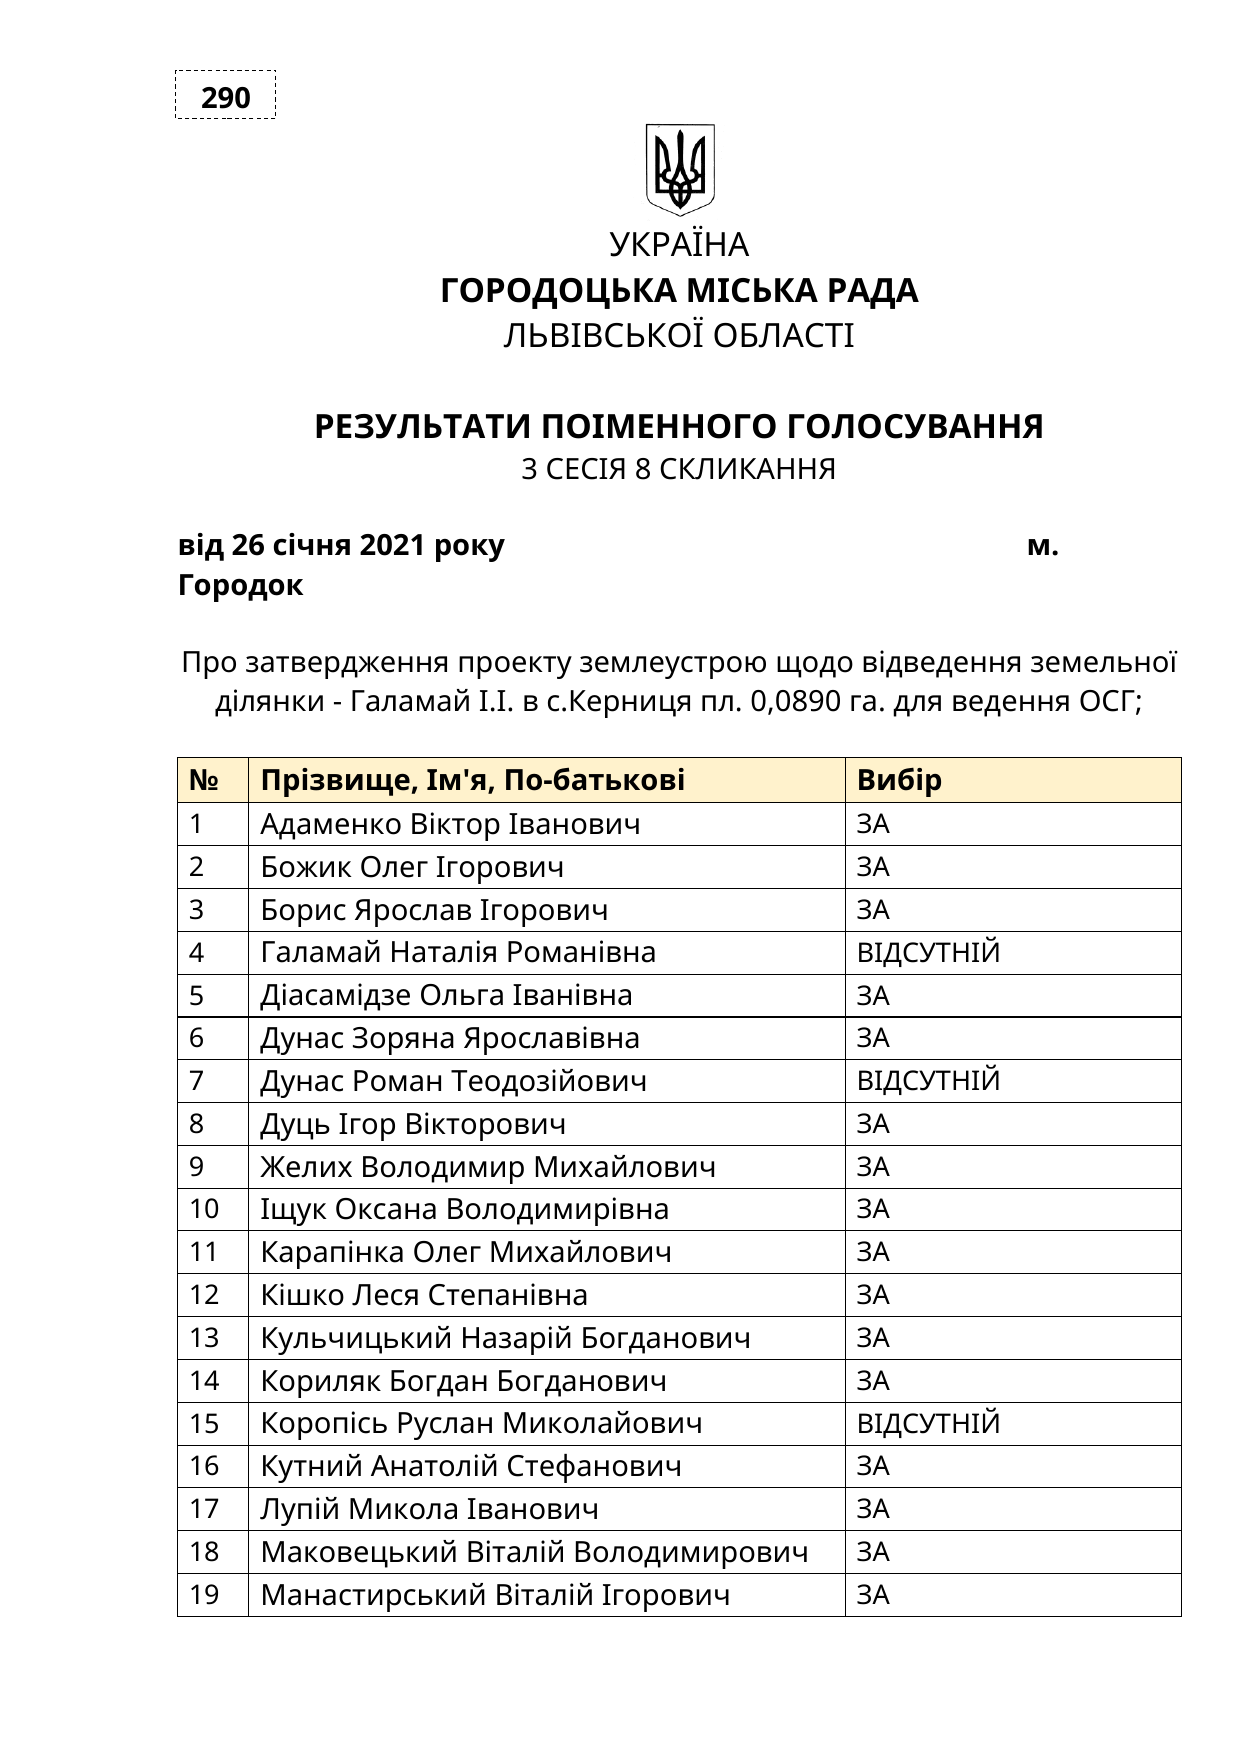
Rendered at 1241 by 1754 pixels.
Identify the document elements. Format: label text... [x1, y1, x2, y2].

table_cell 2 [178, 846, 248, 888]
table_cell 18 [178, 1531, 248, 1573]
table_cell ЗА [846, 1103, 1181, 1145]
table_header Вибір [846, 758, 1181, 802]
table_cell ЗА [846, 889, 1181, 931]
table_cell Іщук Оксана Володимирівна [249, 1189, 845, 1230]
table_cell 1 [178, 803, 248, 845]
table_cell Борис Ярослав Ігорович [249, 889, 845, 931]
table_cell 9 [178, 1146, 248, 1188]
table_cell 12 [178, 1274, 248, 1316]
table_cell ЗА [846, 1146, 1181, 1188]
table_cell 15 [178, 1403, 248, 1444]
table_cell 16 [178, 1446, 248, 1487]
picture [633, 118, 726, 221]
table_header № [178, 758, 248, 802]
table_header Прізвище, Ім'я, По-батькові [249, 758, 845, 802]
table_cell 3 [178, 889, 248, 931]
text ЛЬВІВСЬКОЇ ОБЛАСТІ [177, 312, 1181, 357]
table_cell ЗА [846, 1360, 1181, 1402]
text Про затвердження проекту землеустрою щодо відведення земельної ділянки - Галамай І.І. в с.Керниця пл. 0,0890 га. для ведення ОСГ; [177, 641, 1181, 720]
table_cell ЗА [846, 1574, 1181, 1616]
table_cell ЗА [846, 846, 1181, 888]
table_cell 17 [178, 1488, 248, 1530]
table_cell ЗА [846, 1018, 1181, 1059]
table_cell ВІДСУТНІЙ [846, 1060, 1181, 1102]
table_cell 4 [178, 932, 248, 973]
table_cell ЗА [846, 1189, 1181, 1230]
table_cell ЗА [846, 1274, 1181, 1316]
table_cell 11 [178, 1231, 248, 1273]
text РЕЗУЛЬТАТИ ПОІМЕННОГО ГОЛОСУВАННЯ [177, 403, 1181, 448]
table_cell ЗА [846, 1488, 1181, 1530]
table_cell Коропісь Руслан Миколайович [249, 1403, 845, 1444]
text 3 СЕСІЯ 8 СКЛИКАННЯ [177, 448, 1181, 488]
table_cell Божик Олег Ігорович [249, 846, 845, 888]
table_cell ВІДСУТНІЙ [846, 932, 1181, 973]
text ГОРОДОЦЬКА МІСЬКА РАДА [177, 266, 1181, 312]
text УКРАЇНА [177, 221, 1181, 266]
table_cell 6 [178, 1018, 248, 1059]
table_cell Кутний Анатолій Стефанович [249, 1446, 845, 1487]
table_cell Адаменко Віктор Іванович [249, 803, 845, 845]
table_cell 7 [178, 1060, 248, 1102]
table_cell 5 [178, 975, 248, 1016]
table_cell Желих Володимир Михайлович [249, 1146, 845, 1188]
table_cell ЗА [846, 975, 1181, 1016]
table_cell Маковецький Віталій Володимирович [249, 1531, 845, 1573]
table_cell Лупій Микола Іванович [249, 1488, 845, 1530]
table_cell Кульчицький Назарій Богданович [249, 1317, 845, 1359]
table_cell Дуць Ігор Вікторович [249, 1103, 845, 1145]
table_cell ЗА [846, 803, 1181, 845]
table_cell Кішко Леся Степанівна [249, 1274, 845, 1316]
table_cell ВІДСУТНІЙ [846, 1403, 1181, 1444]
table_cell 13 [178, 1317, 248, 1359]
table_cell Діасамідзе Ольга Іванівна [249, 975, 845, 1016]
table_cell Карапінка Олег Михайлович [249, 1231, 845, 1273]
table_cell Манастирський Віталій Ігорович [249, 1574, 845, 1616]
table_cell Галамай Наталія Романівна [249, 932, 845, 973]
table_cell ЗА [846, 1446, 1181, 1487]
table_cell ЗА [846, 1531, 1181, 1573]
table_cell Дунас Роман Теодозійович [249, 1060, 845, 1102]
table_cell ЗА [846, 1317, 1181, 1359]
table_cell ЗА [846, 1231, 1181, 1273]
table_cell Кориляк Богдан Богданович [249, 1360, 845, 1402]
table_cell 14 [178, 1360, 248, 1402]
table_cell 8 [178, 1103, 248, 1145]
text від 26 січня 2021 року м. Городок [177, 525, 1181, 604]
table_cell 10 [178, 1189, 248, 1230]
table_cell 19 [178, 1574, 248, 1616]
table_cell Дунас Зоряна Ярославівна [249, 1018, 845, 1059]
